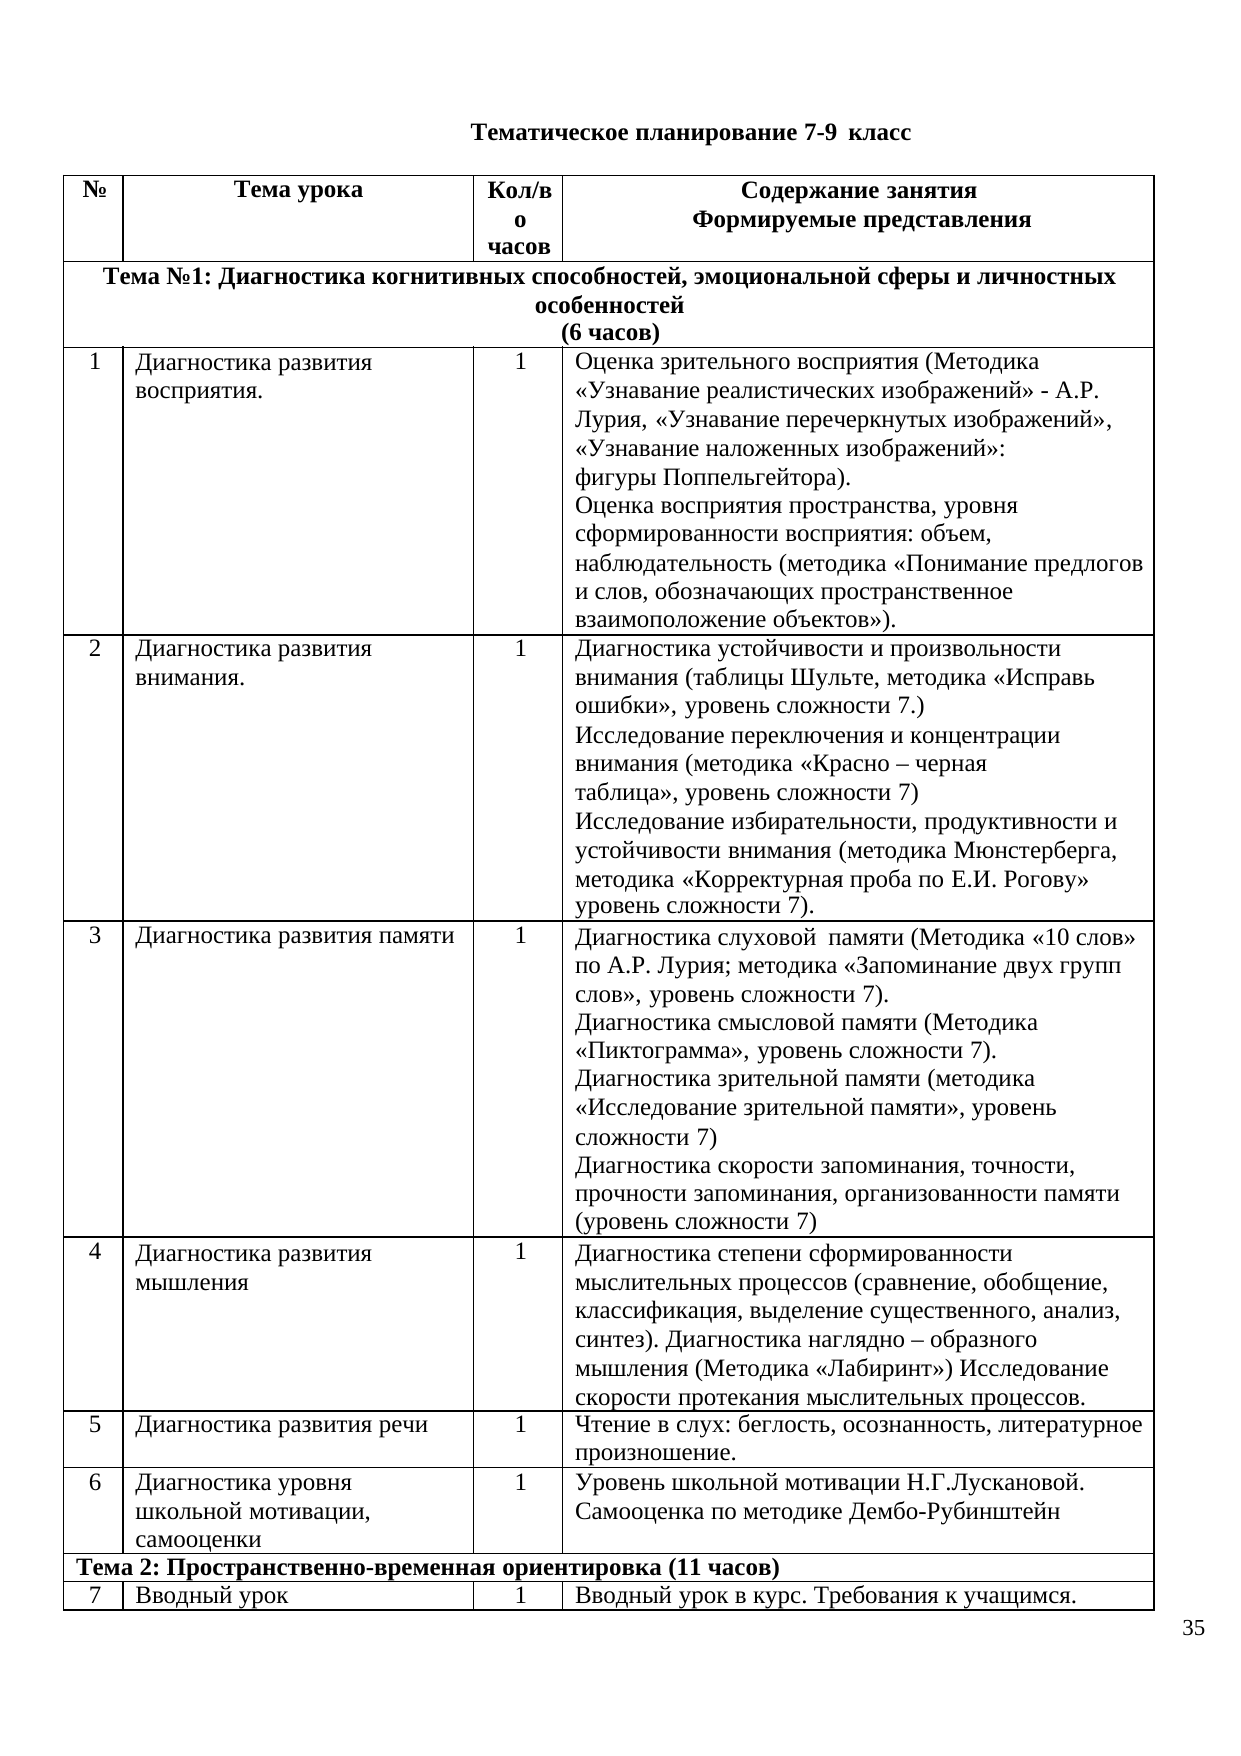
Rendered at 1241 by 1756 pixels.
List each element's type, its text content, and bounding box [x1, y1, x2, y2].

text Тематическое планирование 7-9 класс [177, 117, 1205, 146]
table_cell Вводный урок в курс. Требования к учащимся. [563, 1582, 1153, 1609]
table_cell Диагностика развития внимания. [124, 636, 473, 920]
table_cell 1 [474, 636, 562, 920]
table_header Тема урока [124, 176, 473, 261]
table_cell Тема №1: Диагностика когнитивных способностей, эмоциональной сферы и личностных особенностей (6 часов) [64, 262, 1153, 346]
table_cell Вводный урок [124, 1582, 473, 1609]
table_cell 4 [64, 1238, 122, 1410]
table_cell 1 [474, 348, 562, 634]
table_cell 7 [64, 1582, 122, 1609]
table_cell Диагностика слуховой памяти (Методика «10 слов» по А.Р. Лурия; методика «Запоминание двух групп слов», уровень сложности 7). Диагностика смысловой памяти (Методика «Пиктограмма», уровень сложности 7). Диагностика зрительной памяти (методика «Исследование зрительной памяти», уровень сложности 7) Диагностика скорости запоминания, точности, прочности запоминания, организованности памяти (уровень сложности 7) [563, 922, 1153, 1236]
table_cell 1 [474, 1238, 562, 1410]
table_cell 5 [64, 1412, 122, 1467]
table_cell Оценка зрительного восприятия (Методика «Узнавание реалистических изображений» - А.Р. Лурия, «Узнавание перечеркнутых изображений», «Узнавание наложенных изображений»: фигуры Поппельгейтора). Оценка восприятия пространства, уровня сформированности восприятия: объем, наблюдательность (методика «Понимание предлогов и слов, обозначающих пространственное взаимоположение объектов»). [563, 348, 1153, 634]
table_cell Чтение в слух: беглость, осознанность, литературное произношение. [563, 1412, 1153, 1467]
table_cell Диагностика развития речи [124, 1412, 473, 1467]
table_cell 1 [64, 348, 122, 634]
table_cell Тема 2: Пространственно-временная ориентировка (11 часов) [64, 1554, 1153, 1581]
table_header № [64, 176, 122, 261]
table_cell Диагностика развития восприятия. [124, 348, 473, 634]
table_cell 6 [64, 1468, 122, 1553]
table_cell 1 [474, 1412, 562, 1467]
table_cell Уровень школьной мотивации Н.Г.Лускановой. Самооценка по методике Дембо-Рубинштейн [563, 1468, 1153, 1553]
table_cell 1 [474, 922, 562, 1236]
table_cell 3 [64, 922, 122, 1236]
table_cell Диагностика уровня школьной мотивации, самооценки [124, 1468, 473, 1553]
table_header Кол/в о часов [474, 176, 562, 261]
table_cell 1 [474, 1468, 562, 1553]
table_cell Диагностика степени сформированности мыслительных процессов (сравнение, обобщение, классификация, выделение существенного, анализ, синтез). Диагностика наглядно – образного мышления (Методика «Лабиринт») Исследование скорости протекания мыслительных процессов. [563, 1238, 1153, 1410]
table_cell Диагностика развития памяти [124, 922, 473, 1236]
table_cell Диагностика развития мышления [124, 1238, 473, 1410]
table_cell Диагностика устойчивости и произвольности внимания (таблицы Шульте, методика «Исправь ошибки», уровень сложности 7.) Исследование переключения и концентрации внимания (методика «Красно – черная таблица», уровень сложности 7) Исследование избирательности, продуктивности и устойчивости внимания (методика Мюнстерберга, методика «Корректурная проба по Е.И. Рогову» уровень сложности 7). [563, 636, 1153, 920]
table_cell 2 [64, 636, 122, 920]
table_header Содержание занятия Формируемые представления [563, 176, 1153, 261]
table_cell 1 [474, 1582, 562, 1609]
